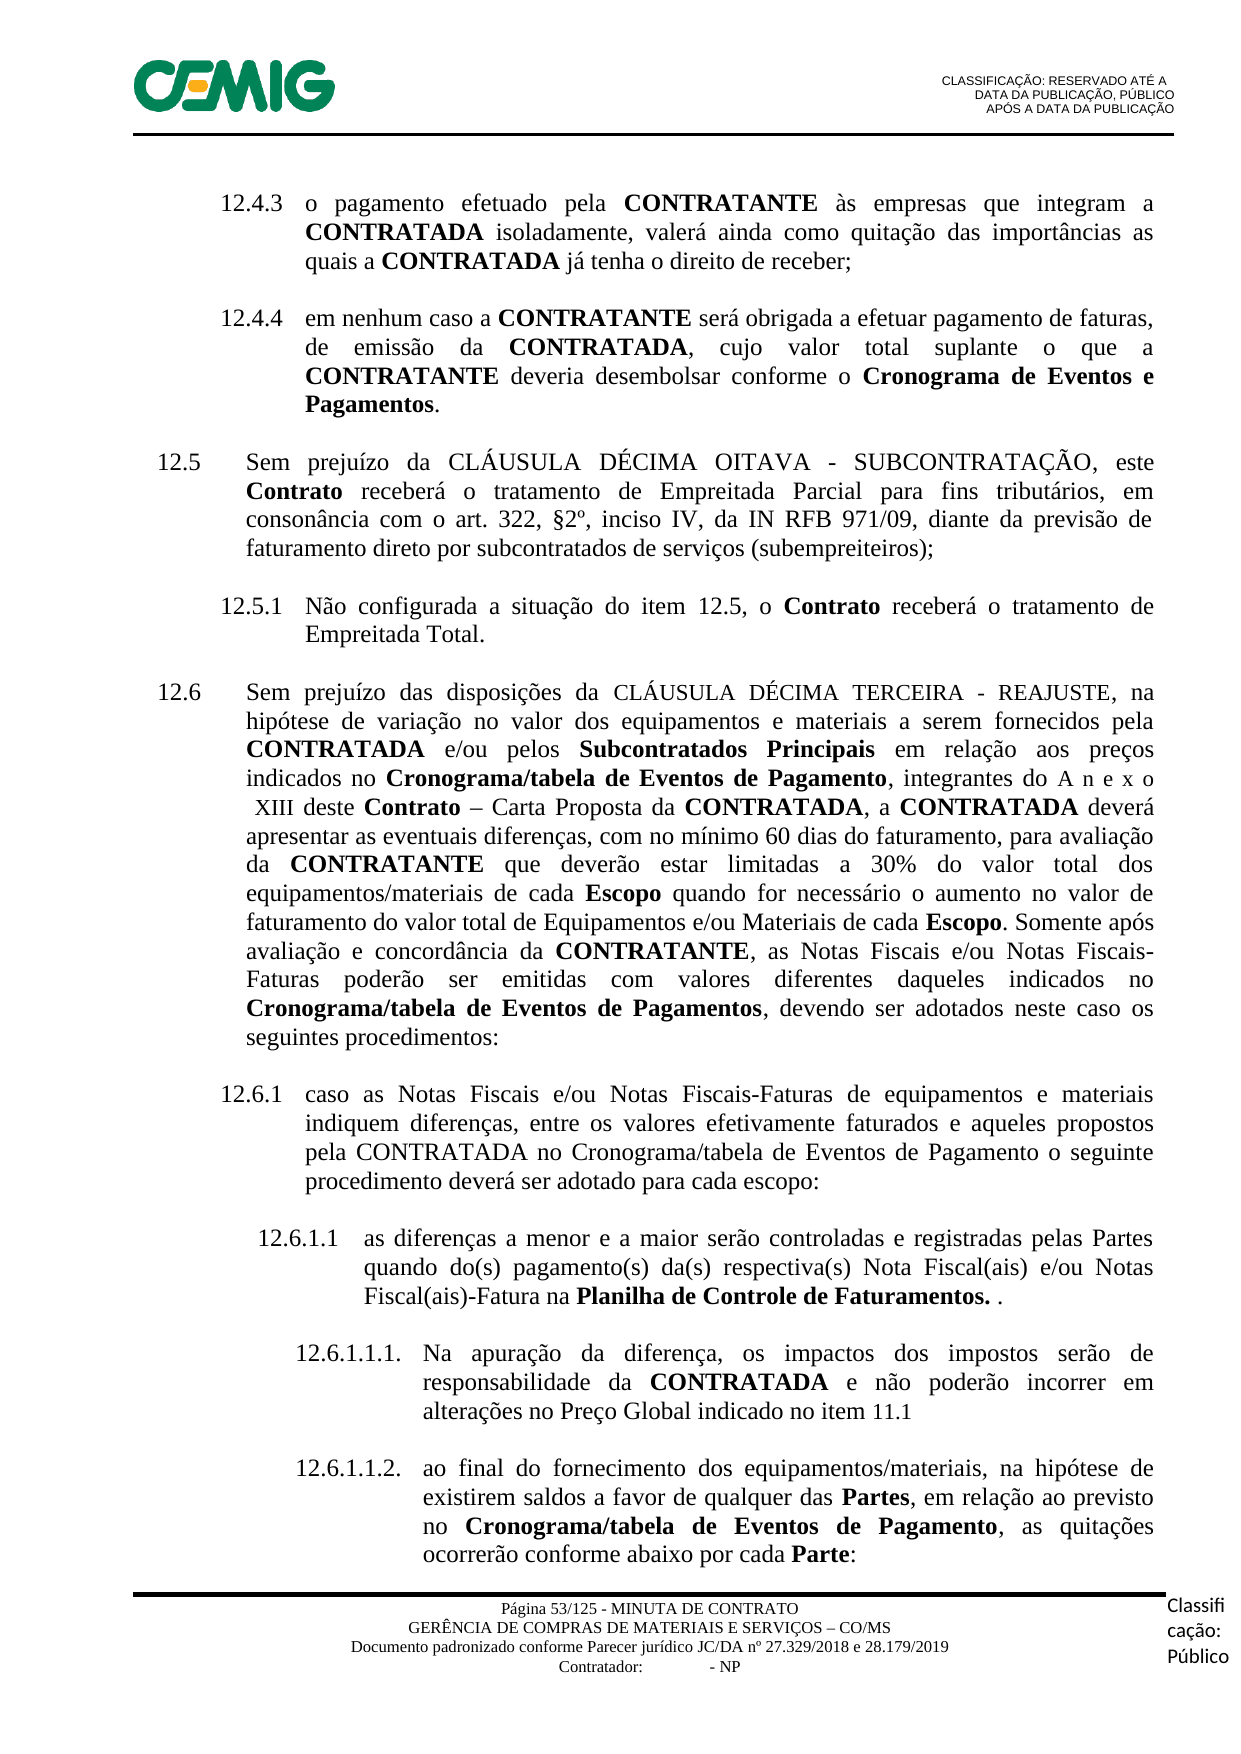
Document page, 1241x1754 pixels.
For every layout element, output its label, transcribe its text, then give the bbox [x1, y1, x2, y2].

list Sem prejuízo da CLÁUSULA DÉCIMA OITAVA - SUBCONTRATAÇÃO, este Contrato receberá o tratamento de Empreitada Parcial para fins tributários, em consonância com o art. 322, §2º, inciso IV, da IN RFB 971/09, diante da previsão de faturamento direto por subcontratados de serviços (subempreiteiros); [157, 447, 1154, 562]
list caso as Notas Fiscais e/ou Notas Fiscais-Faturas de equipamentos e materiais indiquem diferenças, entre os valores efetivamente faturados e aqueles propostos pela CONTRATADA no Cronograma/tabela de Eventos de Pagamento o seguinte procedimento deverá ser adotado para cada escopo: [220, 1079, 1154, 1194]
list Sem prejuízo das disposições da CLÁUSULA DÉCIMA TERCEIRA - REAJUSTE, na hipótese de variação no valor dos equipamentos e materiais a serem fornecidos pela CONTRATADA e/ou pelos Subcontratados Principais em relação aos preços indicados no Cronograma/tabela de Eventos de Pagamento, integrantes do A n e x o XIII deste Contrato – Carta Proposta da CONTRATADA, a CONTRATADA deverá apresentar as eventuais diferenças, com no mínimo 60 dias do faturamento, para avaliação da CONTRATANTE que deverão estar limitadas a 30% do valor total dos equipamentos/materiais de cada Escopo quando for necessário o aumento no valor de faturamento do valor total de Equipamentos e/ou Materiais de cada Escopo. Somente após avaliação e concordância da CONTRATANTE, as Notas Fiscais e/ou Notas Fiscais-Faturas poderão ser emitidas com valores diferentes daqueles indicados no Cronograma/tabela de Eventos de Pagamentos, devendo ser adotados neste caso os seguintes procedimentos: [157, 677, 1154, 1051]
list o pagamento efetuado pela CONTRATANTE às empresas que integram a CONTRATADA isoladamente, valerá ainda como quitação das importâncias as quais a CONTRATADA já tenha o direito de receber; [220, 188, 1154, 274]
list ao final do fornecimento dos equipamentos/materiais, na hipótese de existirem saldos a favor de qualquer das Partes, em relação ao previsto no Cronograma/tabela de Eventos de Pagamento, as quitações ocorrerão conforme abaixo por cada Parte: [295, 1453, 1154, 1568]
list as diferenças a menor e a maior serão controladas e registradas pelas Partes quando do(s) pagamento(s) da(s) respectiva(s) Nota Fiscal(ais) e/ou Notas Fiscal(ais)-Fatura na Planilha de Controle de Faturamentos. . [257, 1223, 1154, 1309]
list Não configurada a situação do item 12.5, o Contrato receberá o tratamento de Empreitada Total. [220, 591, 1154, 648]
list em nenhum caso a CONTRATANTE será obrigada a efetuar pagamento de faturas, de emissão da CONTRATADA, cujo valor total suplante o que a CONTRATANTE deveria desembolsar conforme o Cronograma de Eventos e Pagamentos. [220, 303, 1154, 418]
picture [132, 59, 336, 113]
list Na apuração da diferença, os impactos dos impostos serão de responsabilidade da CONTRATADA e não poderão incorrer em alterações no Preço Global indicado no item 11.1 [295, 1338, 1154, 1424]
